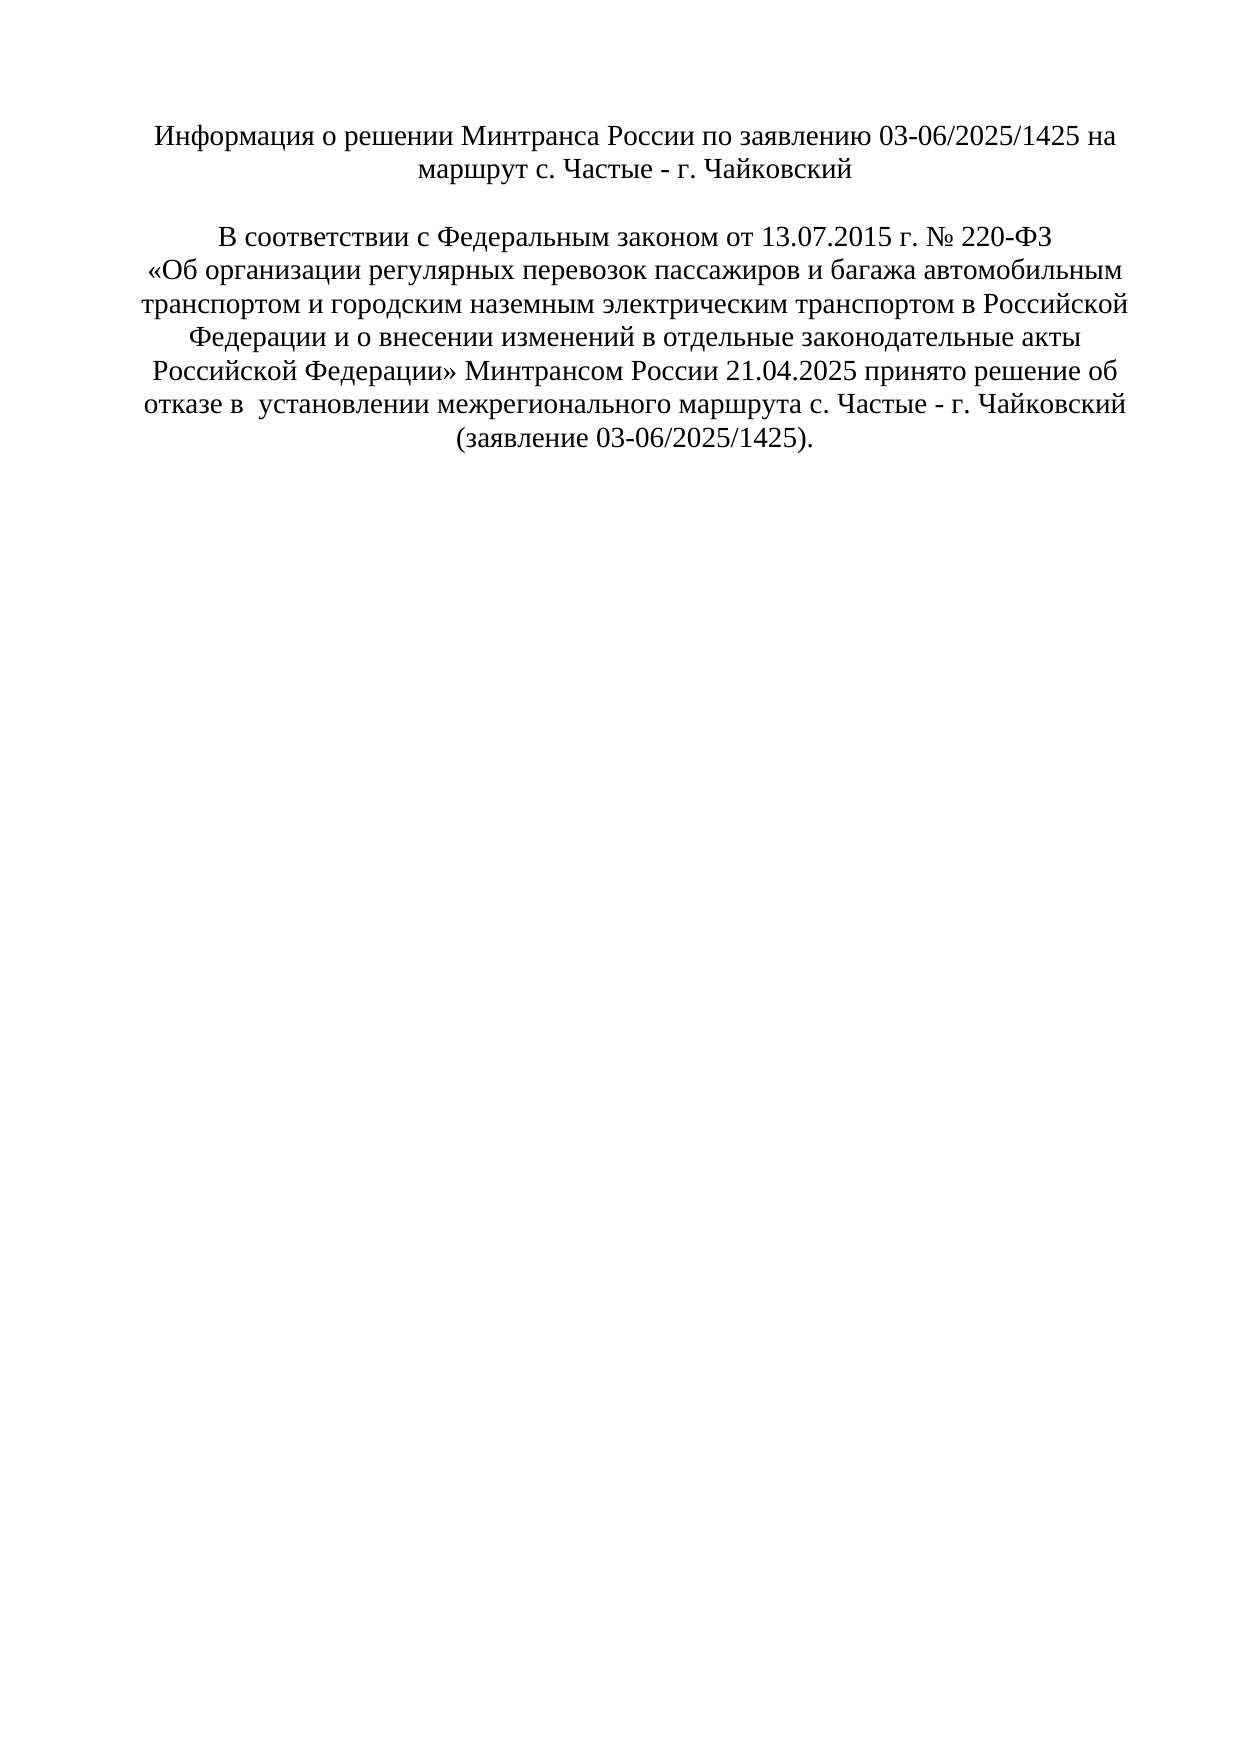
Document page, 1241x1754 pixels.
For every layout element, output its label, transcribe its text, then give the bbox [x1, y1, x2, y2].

text Информация о решении Минтранса России по заявлению 03-06/2025/1425 на маршрут с. Частые - г. Чайковский [118, 118, 1152, 185]
text В соответствии с Федеральным законом от 13.07.2015 г. № 220-ФЗ «Об организации регулярных перевозок пассажиров и багажа автомобильным транспортом и городским наземным электрическим транспортом в Российской Федерации и о внесении изменений в отдельные законодательные акты Российской Федерации» Минтрансом России 21.04.2025 принято решение об отказе в установлении межрегионального маршрута с. Частые - г. Чайковский (заявление 03-06/2025/1425). [118, 219, 1152, 453]
